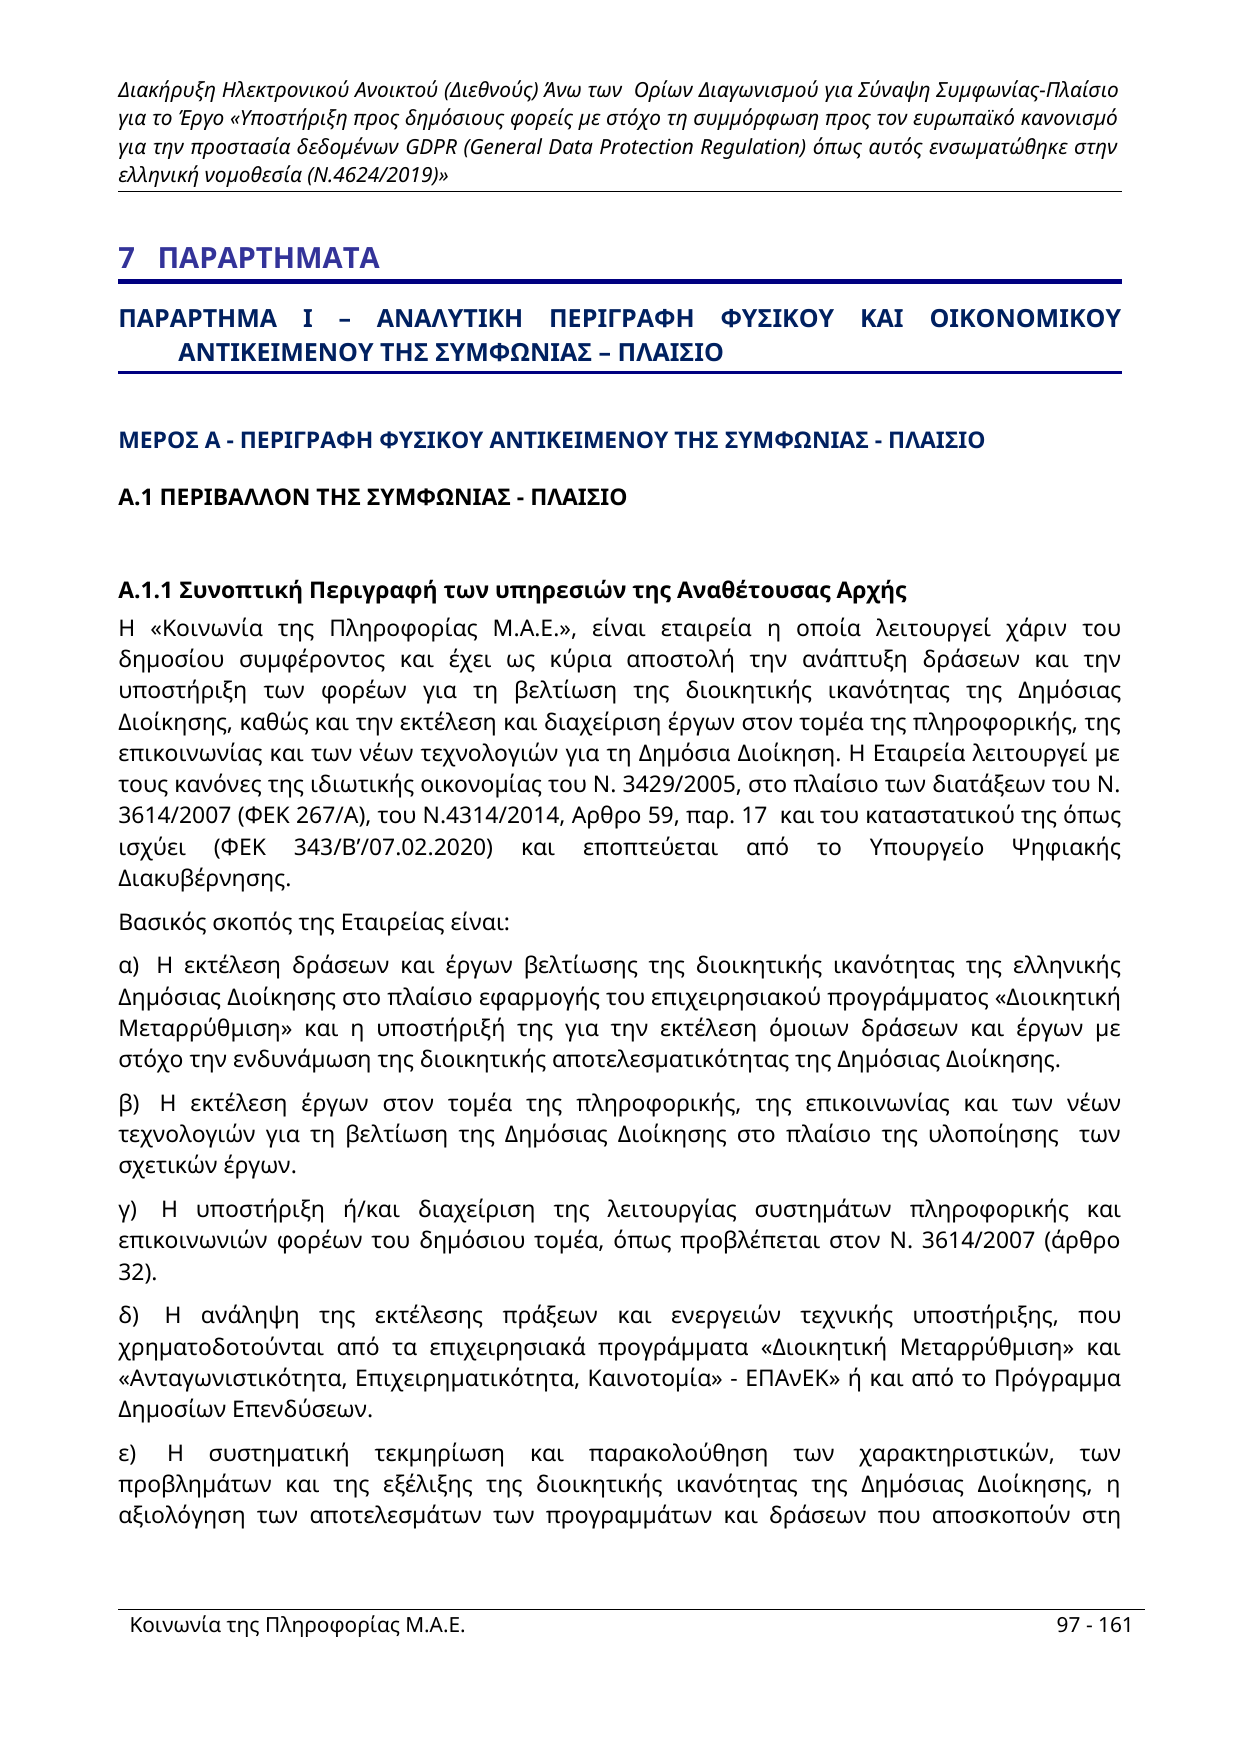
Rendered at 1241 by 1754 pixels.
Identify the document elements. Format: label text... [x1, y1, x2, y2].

subtitle Α.1.1 Συνοπτική Περιγραφή των υπηρεσιών της Αναθέτουσας Αρχής [118, 574, 1122, 605]
subtitle ΠΑΡΑΡΤΗΜΑ Ι – ΑΝΑΛΥΤΙΚΗ ΠΕΡΙΓΡΑΦΗ ΦΥΣΙΚΟΥ ΚΑΙ ΟΙΚΟΝΟΜΙΚΟΥ ΑΝΤΙΚΕΙΜΕΝΟΥ ΤΗΣ ΣΥΜΦΩΝΙΑΣ – ΠΛΑΙΣΙΟ [118, 301, 1122, 371]
text δ) Η ανάληψη της εκτέλεσης πράξεων και ενεργειών τεχνικής υποστήριξης, που χρηματοδοτούνται από τα επιχειρησιακά προγράμματα «Διοικητική Μεταρρύθμιση» και «Ανταγωνιστικότητα, Επιχειρηματικότητα, Καινοτομία» - ΕΠΑνΕΚ» ή και από το Πρόγραμμα Δημοσίων Επενδύσεων. [118, 1299, 1122, 1424]
text ΜΕΡΟΣ Α - ΠΕΡΙΓΡΑΦΗ ΦΥΣΙΚΟΥ ΑΝΤΙΚΕΙΜΕΝΟΥ ΤΗΣ ΣΥΜΦΩΝΙΑΣ - ΠΛΑΙΣΙΟ [118, 424, 1122, 455]
subtitle Α.1 ΠΕΡΙΒΑΛΛΟΝ ΤΗΣ ΣΥΜΦΩΝΙΑΣ - ΠΛΑΙΣΙΟ [118, 480, 1122, 512]
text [118, 1437, 1122, 1530]
text β) Η εκτέλεση έργων στον τομέα της πληροφορικής, της επικοινωνίας και των νέων τεχνολογιών για τη βελτίωση της Δημόσιας Διοίκησης στο πλαίσιο της υλοποίησης των σχετικών έργων. [118, 1087, 1122, 1180]
text Βασικός σκοπός της Εταιρείας είναι: [118, 905, 1122, 937]
text Η «Κοινωνία της Πληροφορίας Μ.Α.Ε.», είναι εταιρεία η οποία λειτουργεί χάριν του δημοσίου συμφέροντος και έχει ως κύρια αποστολή την ανάπτυξη δράσεων και την υποστήριξη των φορέων για τη βελτίωση της διοικητικής ικανότητας της Δημόσιας Διοίκησης, καθώς και την εκτέλεση και διαχείριση έργων στον τομέα της πληροφορικής, της επικοινωνίας και των νέων τεχνολογιών για τη Δημόσια Διοίκηση. Η Εταιρεία λειτουργεί με τους κανόνες της ιδιωτικής οικονομίας του N. 3429/2005, στο πλαίσιο των διατάξεων του N. 3614/2007 (ΦΕΚ 267/Α), του Ν.4314/2014, Αρθρο 59, παρ. 17 και του καταστατικού της όπως ισχύει (ΦΕΚ 343/Β’/07.02.2020) και εποπτεύεται από το Υπουργείο Ψηφιακής Διακυβέρνησης. [118, 612, 1122, 893]
text γ) Η υποστήριξη ή/και διαχείριση της λειτουργίας συστημάτων πληροφορικής και επικοινωνιών φορέων του δημόσιου τομέα, όπως προβλέπεται στον N. 3614/2007 (άρθρο 32). [118, 1193, 1122, 1287]
text α) Η εκτέλεση δράσεων και έργων βελτίωσης της διοικητικής ικανότητας της ελληνικής Δημόσιας Διοίκησης στο πλαίσιο εφαρμογής του επιχειρησιακού προγράμματος «Διοικητική Μεταρρύθμιση» και η υποστήριξή της για την εκτέλεση όμοιων δράσεων και έργων με στόχο την ενδυνάμωση της διοικητικής αποτελεσματικότητας της Δημόσιας Διοίκησης. [118, 949, 1122, 1074]
subtitle ΠΑΡΑΡΤΗΜΑΤΑ [118, 238, 1122, 279]
